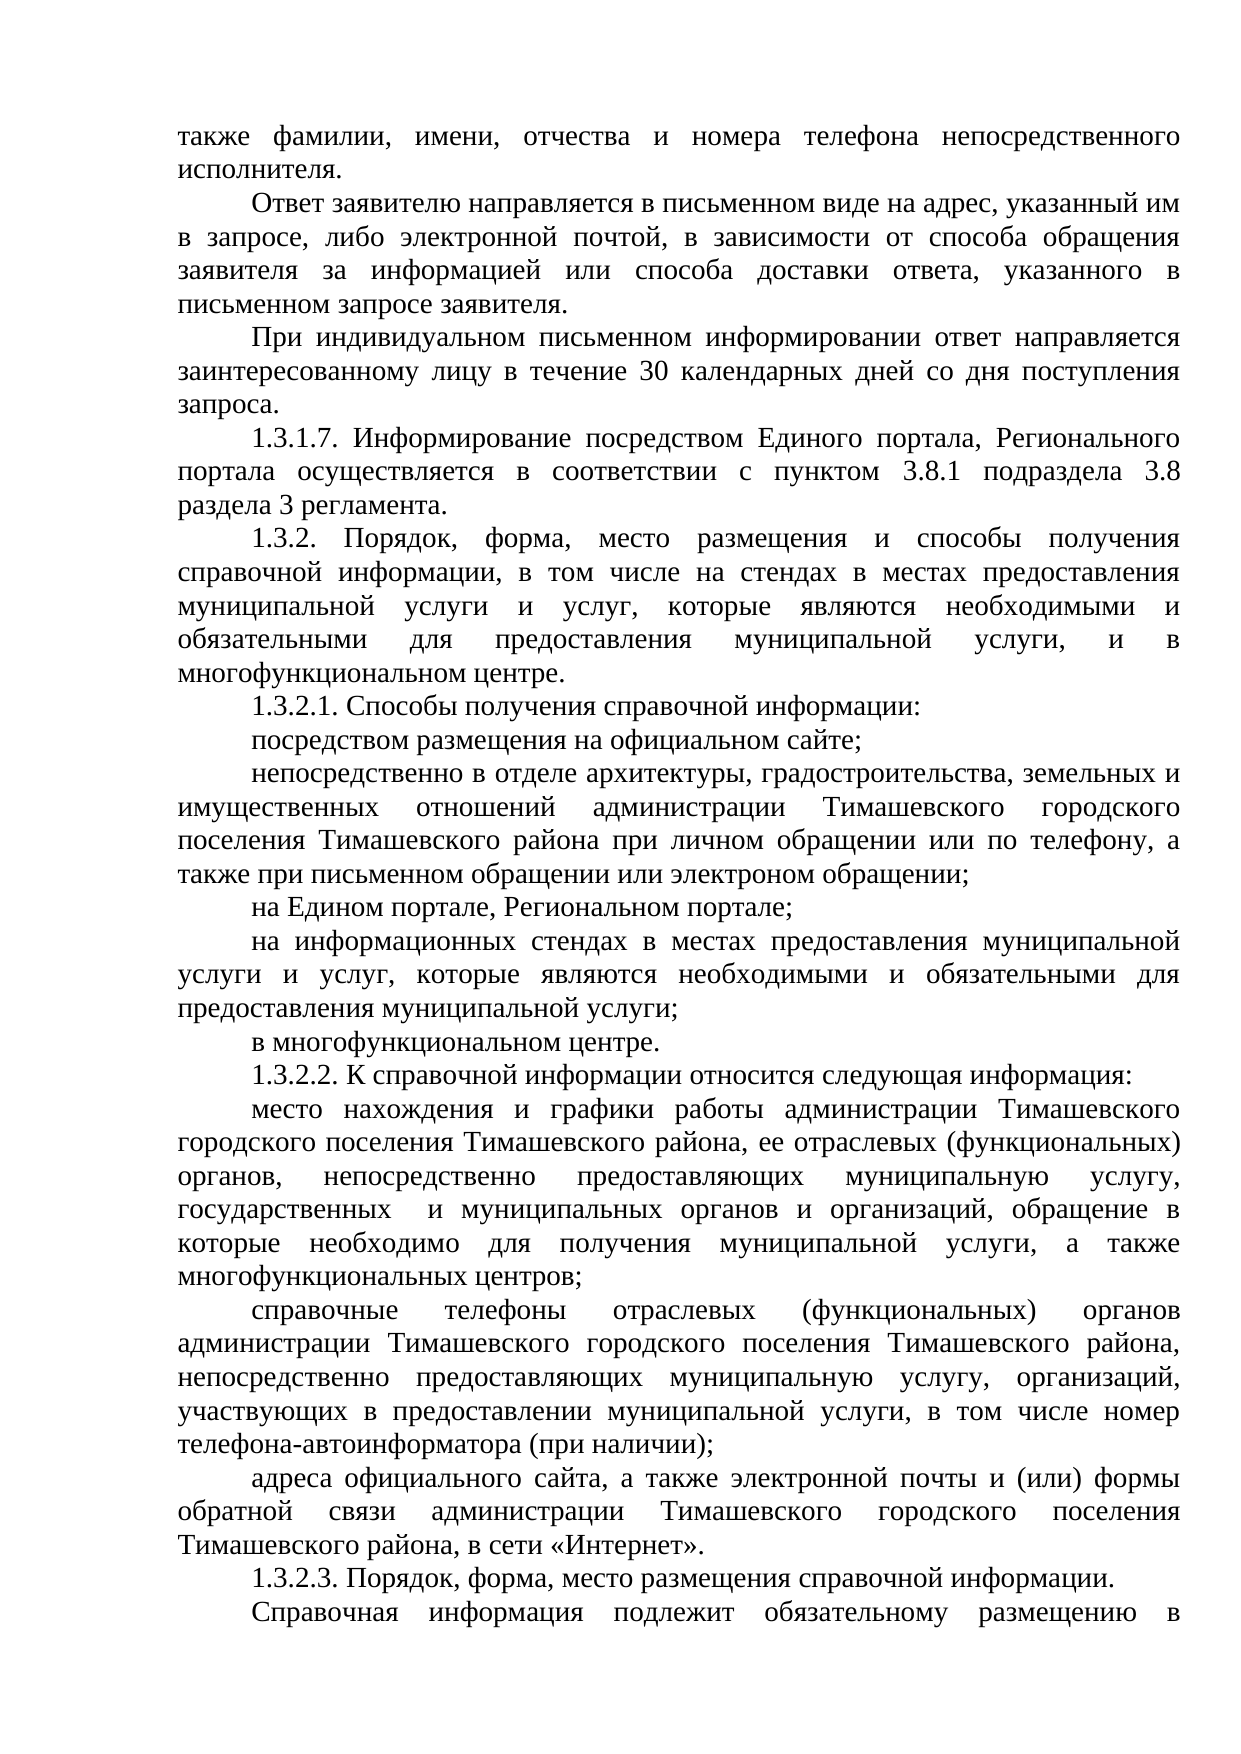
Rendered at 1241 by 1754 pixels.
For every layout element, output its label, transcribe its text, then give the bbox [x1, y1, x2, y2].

text посредством размещения на официальном сайте; [177, 722, 1181, 755]
text Ответ заявителю направляется в письменном виде на адрес, указанный им в запросе, либо электронной почтой, в зависимости от способа обращения заявителя за информацией или способа доставки ответа, указанного в письменном запросе заявителя. [177, 185, 1181, 319]
text 1.3.2. Порядок, форма, место размещения и способы получения справочной информации, в том числе на стендах в местах предоставления муниципальной услуги и услуг, которые являются необходимыми и обязательными для предоставления муниципальной услуги, и в многофункциональном центре. [177, 521, 1181, 688]
text 1.3.2.3. Порядок, форма, место размещения справочной информации. [177, 1560, 1181, 1594]
text 1.3.1.7. Информирование посредством Единого портала, Регионального портала осуществляется в соответствии с пунктом 3.8.1 подраздела 3.8 раздела 3 регламента. [177, 420, 1181, 521]
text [177, 118, 1181, 185]
text справочные телефоны отраслевых (функциональных) органов администрации Тимашевского городского поселения Тимашевского района, непосредственно предоставляющих муниципальную услугу, организаций, участвующих в предоставлении муниципальной услуги, в том числе номер телефона-автоинформатора (при наличии); [177, 1292, 1181, 1460]
text место нахождения и графики работы администрации Тимашевского городского поселения Тимашевского района, ее отраслевых (функциональных) органов, непосредственно предоставляющих муниципальную услугу, государственных и муниципальных органов и организаций, обращение в которые необходимо для получения муниципальной услуги, а также многофункциональных центров; [177, 1091, 1181, 1292]
text непосредственно в отделе архитектуры, градостроительства, земельных и имущественных отношений администрации Тимашевского городского поселения Тимашевского района при личном обращении или по телефону, а также при письменном обращении или электроном обращении; [177, 755, 1181, 889]
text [177, 1594, 1181, 1627]
text в многофункциональном центре. [177, 1024, 1181, 1057]
text При индивидуальном письменном информировании ответ направляется заинтересованному лицу в течение 30 календарных дней со дня поступления запроса. [177, 319, 1181, 420]
text адреса официального сайта, а также электронной почты и (или) формы обратной связи администрации Тимашевского городского поселения Тимашевского района, в сети «Интернет». [177, 1460, 1181, 1560]
text 1.3.2.2. К справочной информации относится следующая информация: [177, 1057, 1181, 1091]
text на информационных стендах в местах предоставления муниципальной услуги и услуг, которые являются необходимыми и обязательными для предоставления муниципальной услуги; [177, 923, 1181, 1024]
text на Едином портале, Региональном портале; [177, 889, 1181, 923]
text 1.3.2.1. Способы получения справочной информации: [177, 688, 1181, 722]
